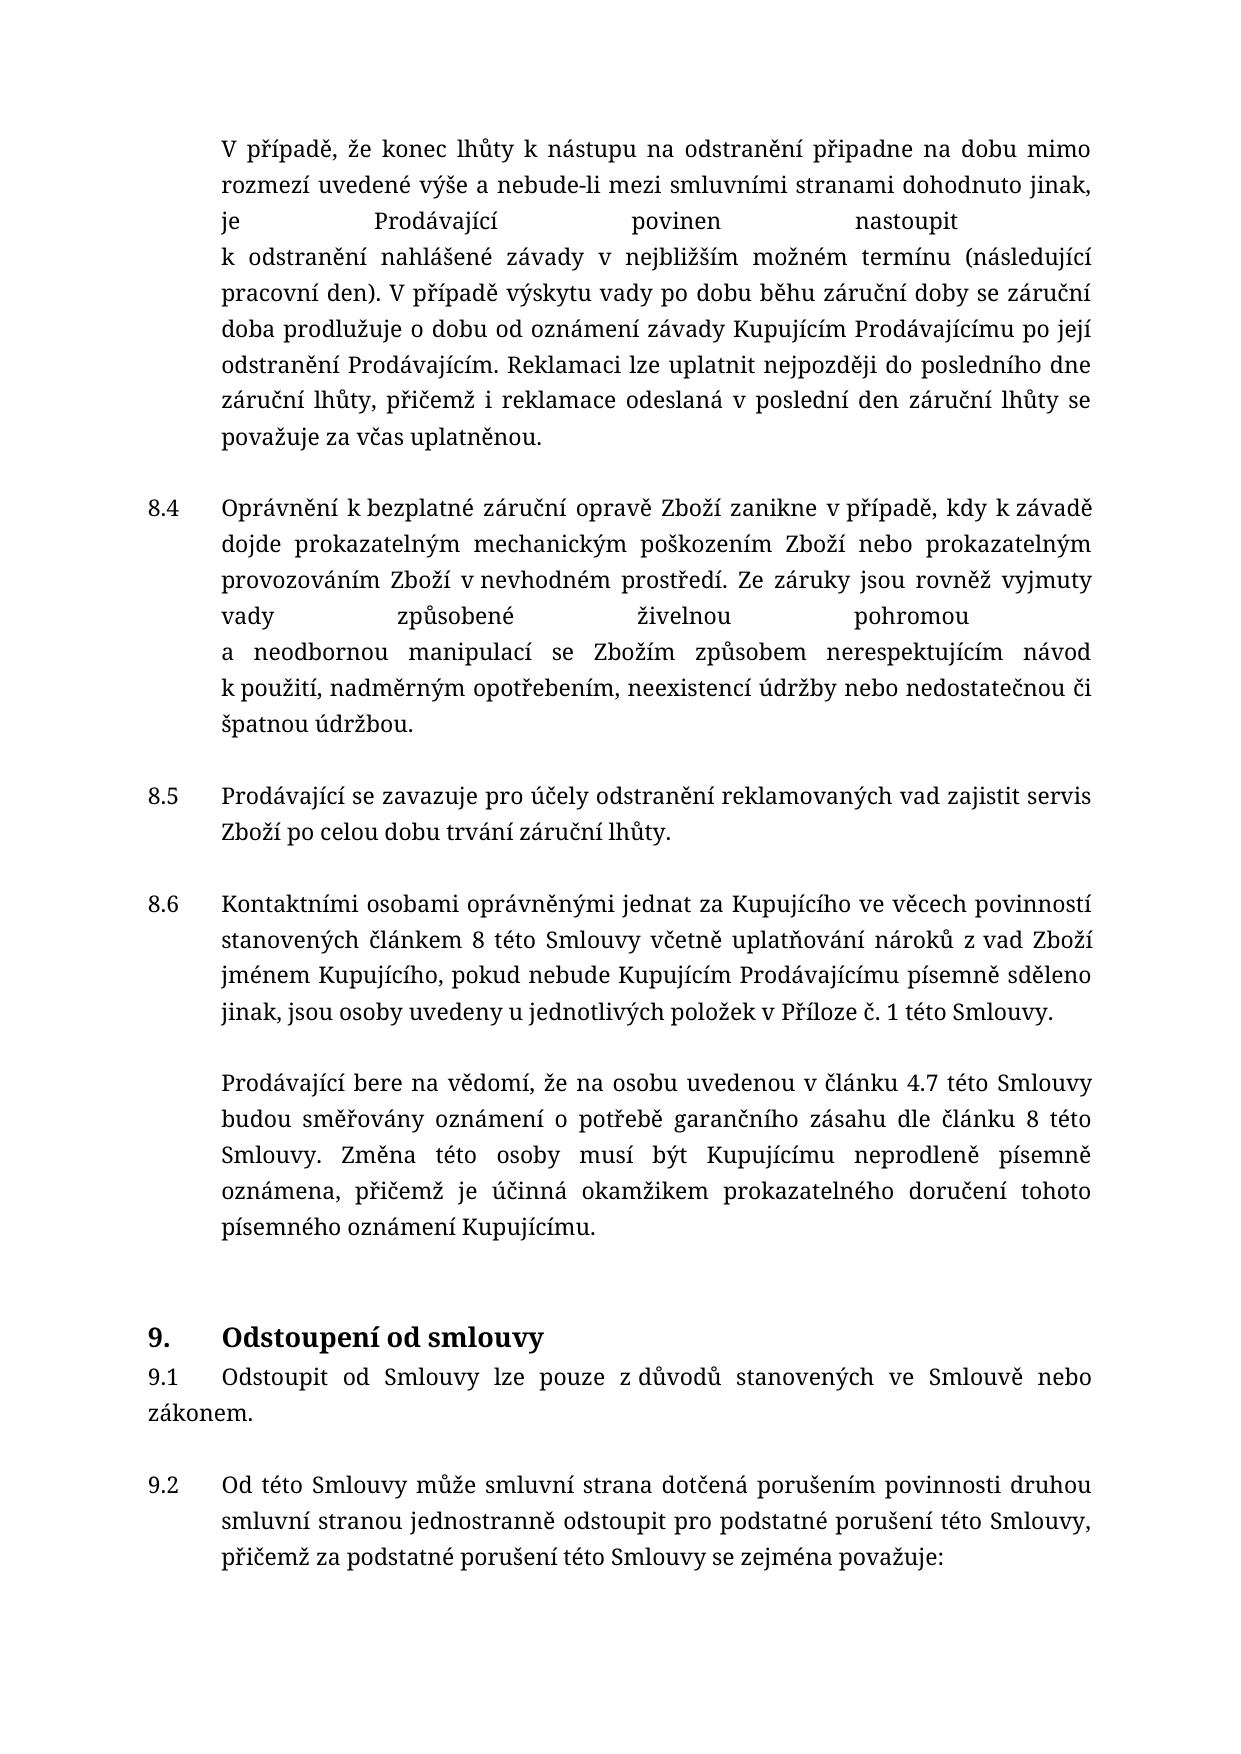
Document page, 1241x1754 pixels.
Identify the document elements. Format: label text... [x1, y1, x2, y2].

text Prodávající bere na vědomí, že na osobu uvedenou v článku 4.7 této Smlouvy budou směřovány oznámení o potřebě garančního zásahu dle článku 8 této Smlouvy. Změna této osoby musí být Kupujícímu neprodleně písemně oznámena, přičemž je účinná okamžikem prokazatelného doručení tohoto písemného oznámení Kupujícímu. [221, 1067, 1093, 1242]
text 9.1 Odstoupit od Smlouvy lze pouze z důvodů stanovených ve Smlouvě nebo zákonem. [148, 1361, 1093, 1428]
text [148, 133, 1093, 452]
text 8.6 Kontaktními osobami oprávněnými jednat za Kupujícího ve věcech povinností stanovených článkem 8 této Smlouvy včetně uplatňování nároků z vad Zboží jménem Kupujícího, pokud nebude Kupujícím Prodávajícímu písemně sděleno jinak, jsou osoby uvedeny u jednotlivých položek v Příloze č. 1 této Smlouvy. [148, 888, 1093, 1027]
text 9.2 Od této Smlouvy může smluvní strana dotčená porušením povinnosti druhou smluvní stranou jednostranně odstoupit pro podstatné porušení této Smlouvy, přičemž za podstatné porušení této Smlouvy se zejména považuje: [148, 1469, 1093, 1572]
text 8.5 Prodávající se zavazuje pro účely odstranění reklamovaných vad zajistit servis Zboží po celou dobu trvání záruční lhůty. [148, 780, 1093, 847]
text 9. Odstoupení od smlouvy [148, 1319, 1093, 1356]
text 8.4 Oprávnění k bezplatné záruční opravě Zboží zanikne v případě, kdy k závadě dojde prokazatelným mechanickým poškozením Zboží nebo prokazatelným provozováním Zboží v nevhodném prostředí. Ze záruky jsou rovněž vyjmuty vady způsobené živelnou pohromou a neodbornou manipulací se Zbožím způsobem nerespektujícím návod k použití, nadměrným opotřebením, neexistencí údržby nebo nedostatečnou či špatnou údržbou. [148, 492, 1093, 739]
